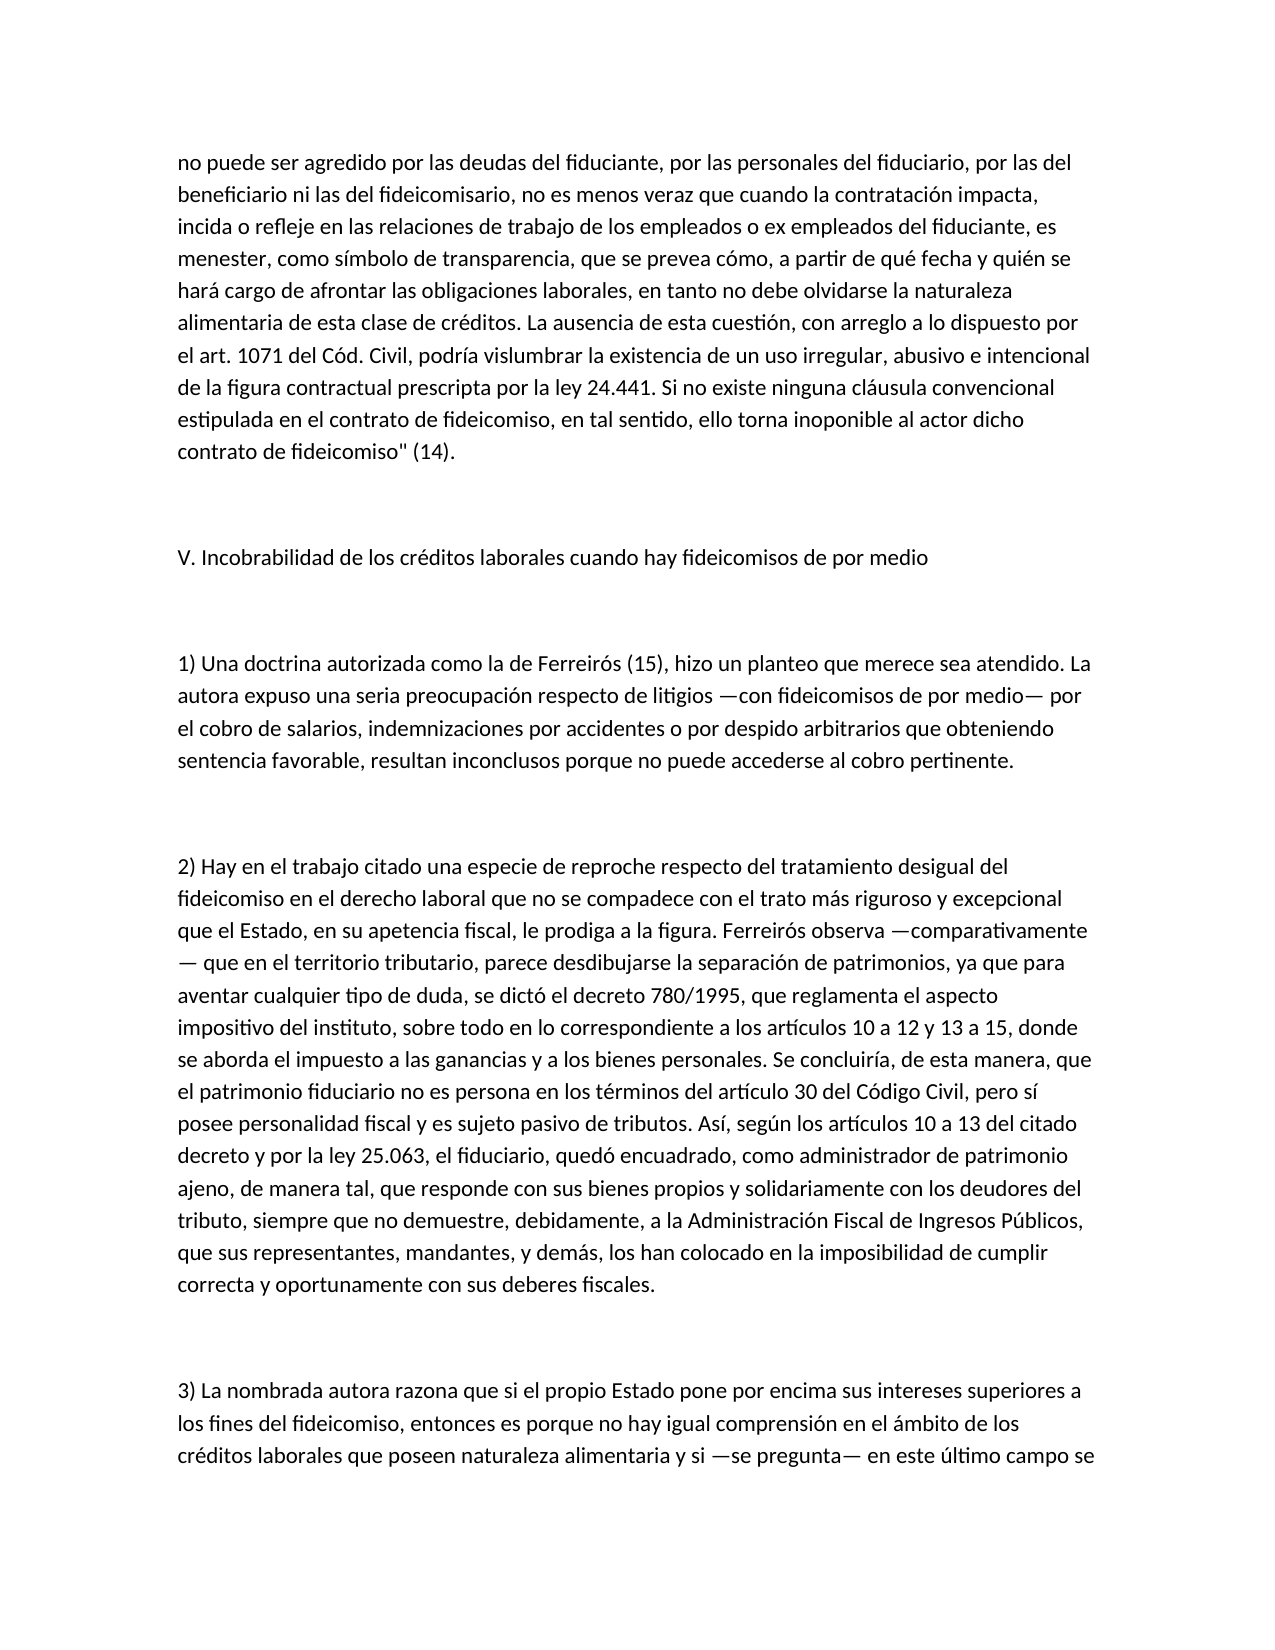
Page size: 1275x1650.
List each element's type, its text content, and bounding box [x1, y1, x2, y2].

text V. Incobrabilidad de los créditos laborales cuando hay fideicomisos de por medio [177, 543, 1098, 571]
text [177, 1376, 1098, 1469]
text 2) Hay en el trabajo citado una especie de reproche respecto del tratamiento desigual del fideicomiso en el derecho laboral que no se compadece con el trato más riguroso y excepcional que el Estado, en su apetencia fiscal, le prodiga a la figura. Ferreirós observa —comparativamente— que en el territorio tributario, parece desdibujarse la separación de patrimonios, ya que para aventar cualquier tipo de duda, se dictó el decreto 780/1995, que reglamenta el aspecto impositivo del instituto, sobre todo en lo correspondiente a los artículos 10 a 12 y 13 a 15, donde se aborda el impuesto a las ganancias y a los bienes personales. Se concluiría, de esta manera, que el patrimonio fiduciario no es persona en los términos del artículo 30 del Código Civil, pero sí posee personalidad fiscal y es sujeto pasivo de tributos. Así, según los artículos 10 a 13 del citado decreto y por la ley 25.063, el fiduciario, quedó encuadrado, como administrador de patrimonio ajeno, de manera tal, que responde con sus bienes propios y solidariamente con los deudores del tributo, siempre que no demuestre, debidamente, a la Administración Fiscal de Ingresos Públicos, que sus representantes, mandantes, y demás, los han colocado en la imposibilidad de cumplir correcta y oportunamente con sus deberes fiscales. [177, 852, 1098, 1298]
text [177, 148, 1098, 465]
text 1) Una doctrina autorizada como la de Ferreirós (15), hizo un planteo que merece sea atendido. La autora expuso una seria preocupación respecto de litigios —con fideicomisos de por medio— por el cobro de salarios, indemnizaciones por accidentes o por despido arbitrarios que obteniendo sentencia favorable, resultan inconclusos porque no puede accederse al cobro pertinente. [177, 649, 1098, 774]
